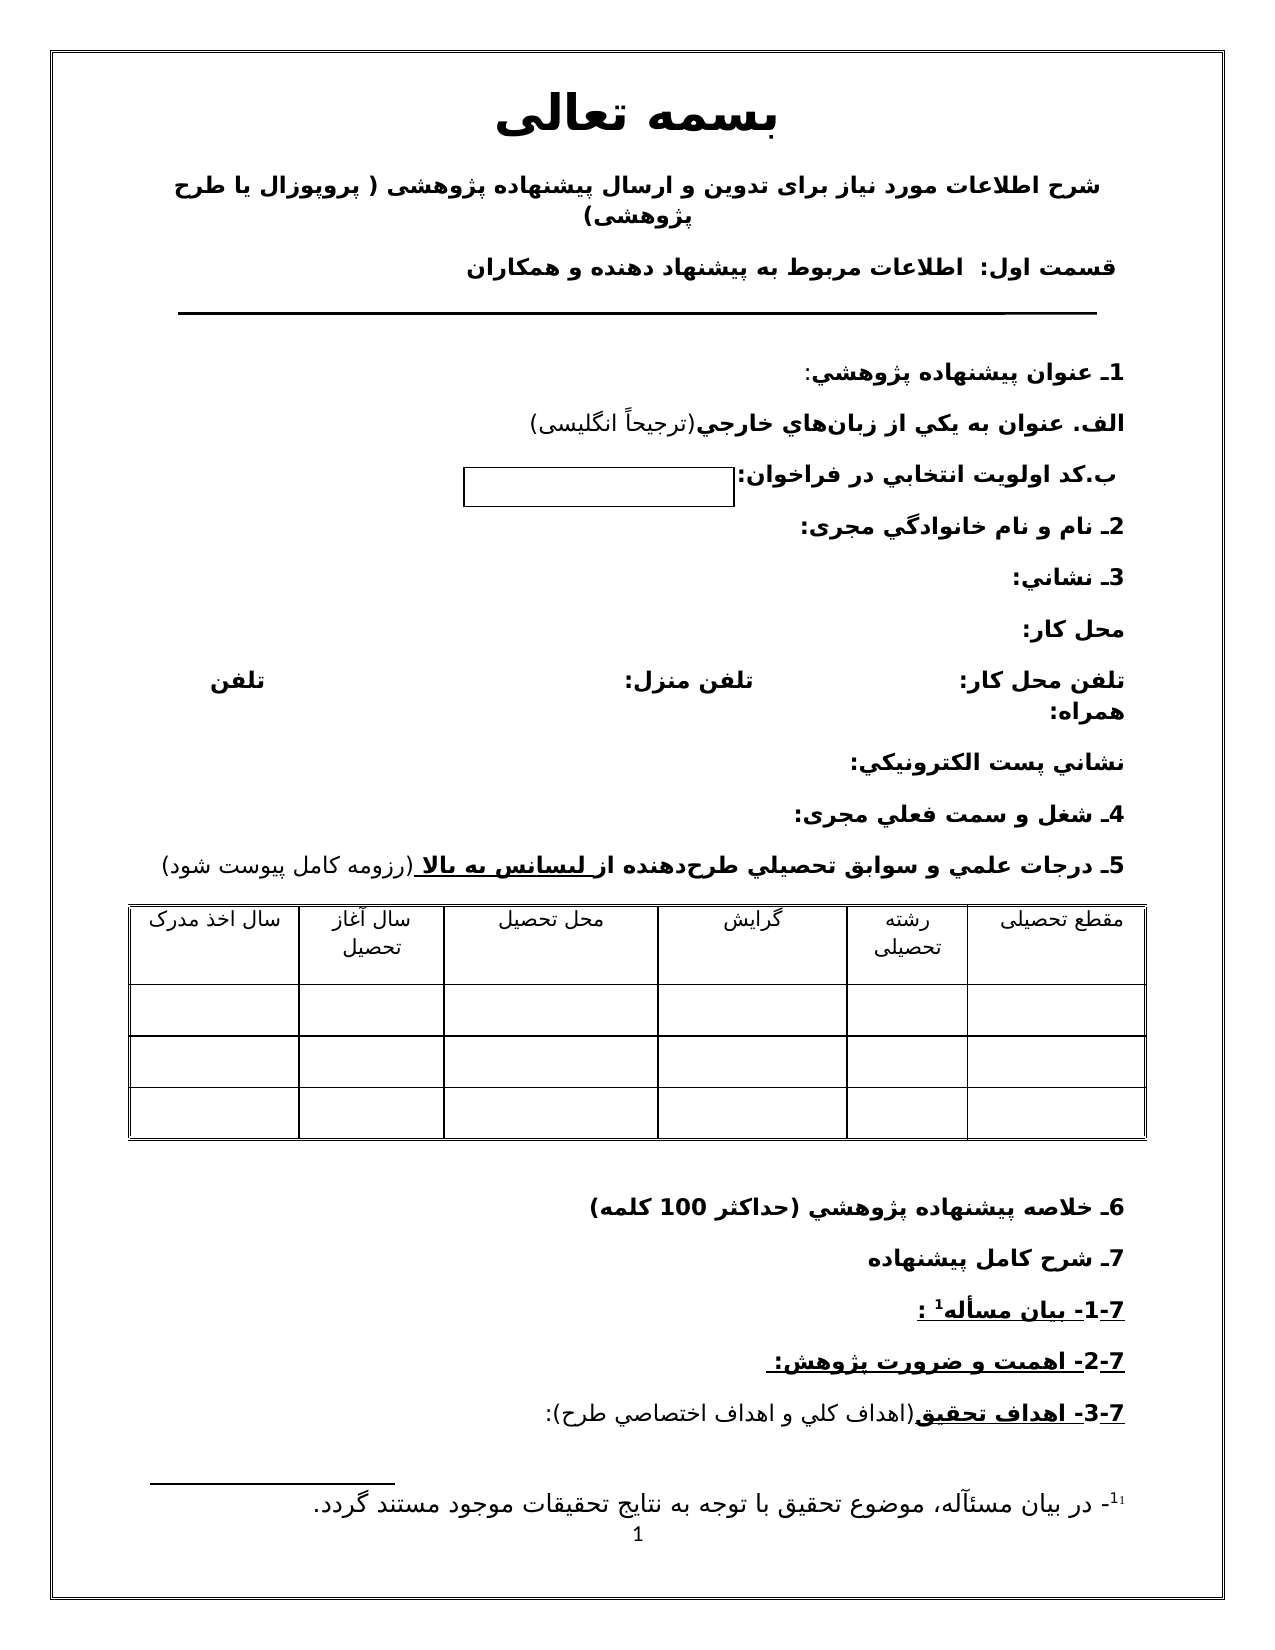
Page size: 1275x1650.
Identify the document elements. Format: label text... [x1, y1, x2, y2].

table_cell [445, 1088, 657, 1138]
text قسمت اول: اطلاعات مربوط به پيشنهاد دهنده و همكاران [150, 254, 1125, 281]
table_cell [968, 1037, 1144, 1086]
table_header محل تحصیل [445, 907, 657, 984]
table_cell [659, 1088, 846, 1138]
table_cell [848, 1088, 967, 1138]
table_header گرایش [659, 907, 846, 984]
table_cell [300, 1088, 443, 1138]
table_cell [848, 1037, 967, 1086]
table_cell [968, 1088, 1145, 1138]
text 7ـ شرح كامل پيشنهاده [150, 1245, 1125, 1272]
text نشاني پست الكترونيكي: [150, 749, 1125, 776]
text بسمه تعالی [150, 84, 1125, 143]
text 6ـ خلاصه پيشنهاده پژوهشي (حداكثر 100 كلمه) [150, 1194, 1125, 1221]
table_header رشته تحصیلی [848, 907, 967, 984]
table_cell [659, 985, 846, 1035]
table_cell [131, 985, 298, 1035]
text محل كار: [150, 616, 1125, 643]
text 2ـ نام و نام ‌خانوادگي مجری: [150, 513, 1125, 540]
table_header مقطع تحصیلی [968, 907, 1145, 984]
text 4ـ شغل و سمت فعلي مجری: [150, 801, 1125, 828]
table_header سال اخذ مدرک [130, 907, 298, 984]
table_cell [968, 985, 1144, 1035]
text ب.كد اولويت انتخابي در فراخوان: [150, 462, 1125, 488]
table_cell [300, 985, 443, 1035]
table_cell [131, 1037, 298, 1086]
table_cell [300, 1037, 443, 1086]
text تلفن محل كار: تلفن منزل: تلفن همراه: [150, 667, 1125, 725]
table_cell [659, 1037, 846, 1086]
text الف. عنوان به يكي از زبان‌هاي خارجي(ترجیحاً انگلیسی) [150, 410, 1125, 437]
text 1ـ عنوان پيشنهاده پژوهشي: [150, 359, 1125, 385]
text 2-7- اهمیت و ضرورت پژوهش: [150, 1348, 1125, 1375]
table_cell [130, 1088, 298, 1138]
table_cell [445, 1037, 657, 1086]
text 3ـ نشاني: [150, 564, 1125, 591]
text 1-7- بیان مسأله : [150, 1297, 1125, 1323]
text 3-7- اهداف تحقیق(اهداف كلي و اهداف اختصاصي طرح): [150, 1400, 1125, 1426]
table_header سال آغاز تحصیل [300, 907, 443, 984]
text 5ـ درجات علمي و سوابق تحصيلي طرح‌دهنده از لیسانس به بالا (رزومه کامل پیوست شود) [150, 852, 1125, 879]
table_cell [445, 985, 657, 1035]
table_cell [848, 985, 967, 1035]
text شرح اطلاعات مورد نیاز برای تدوین و ارسال پیشنهاده پژوهشی ( پروپوزال یا طرح پژوهشی) [150, 172, 1125, 229]
